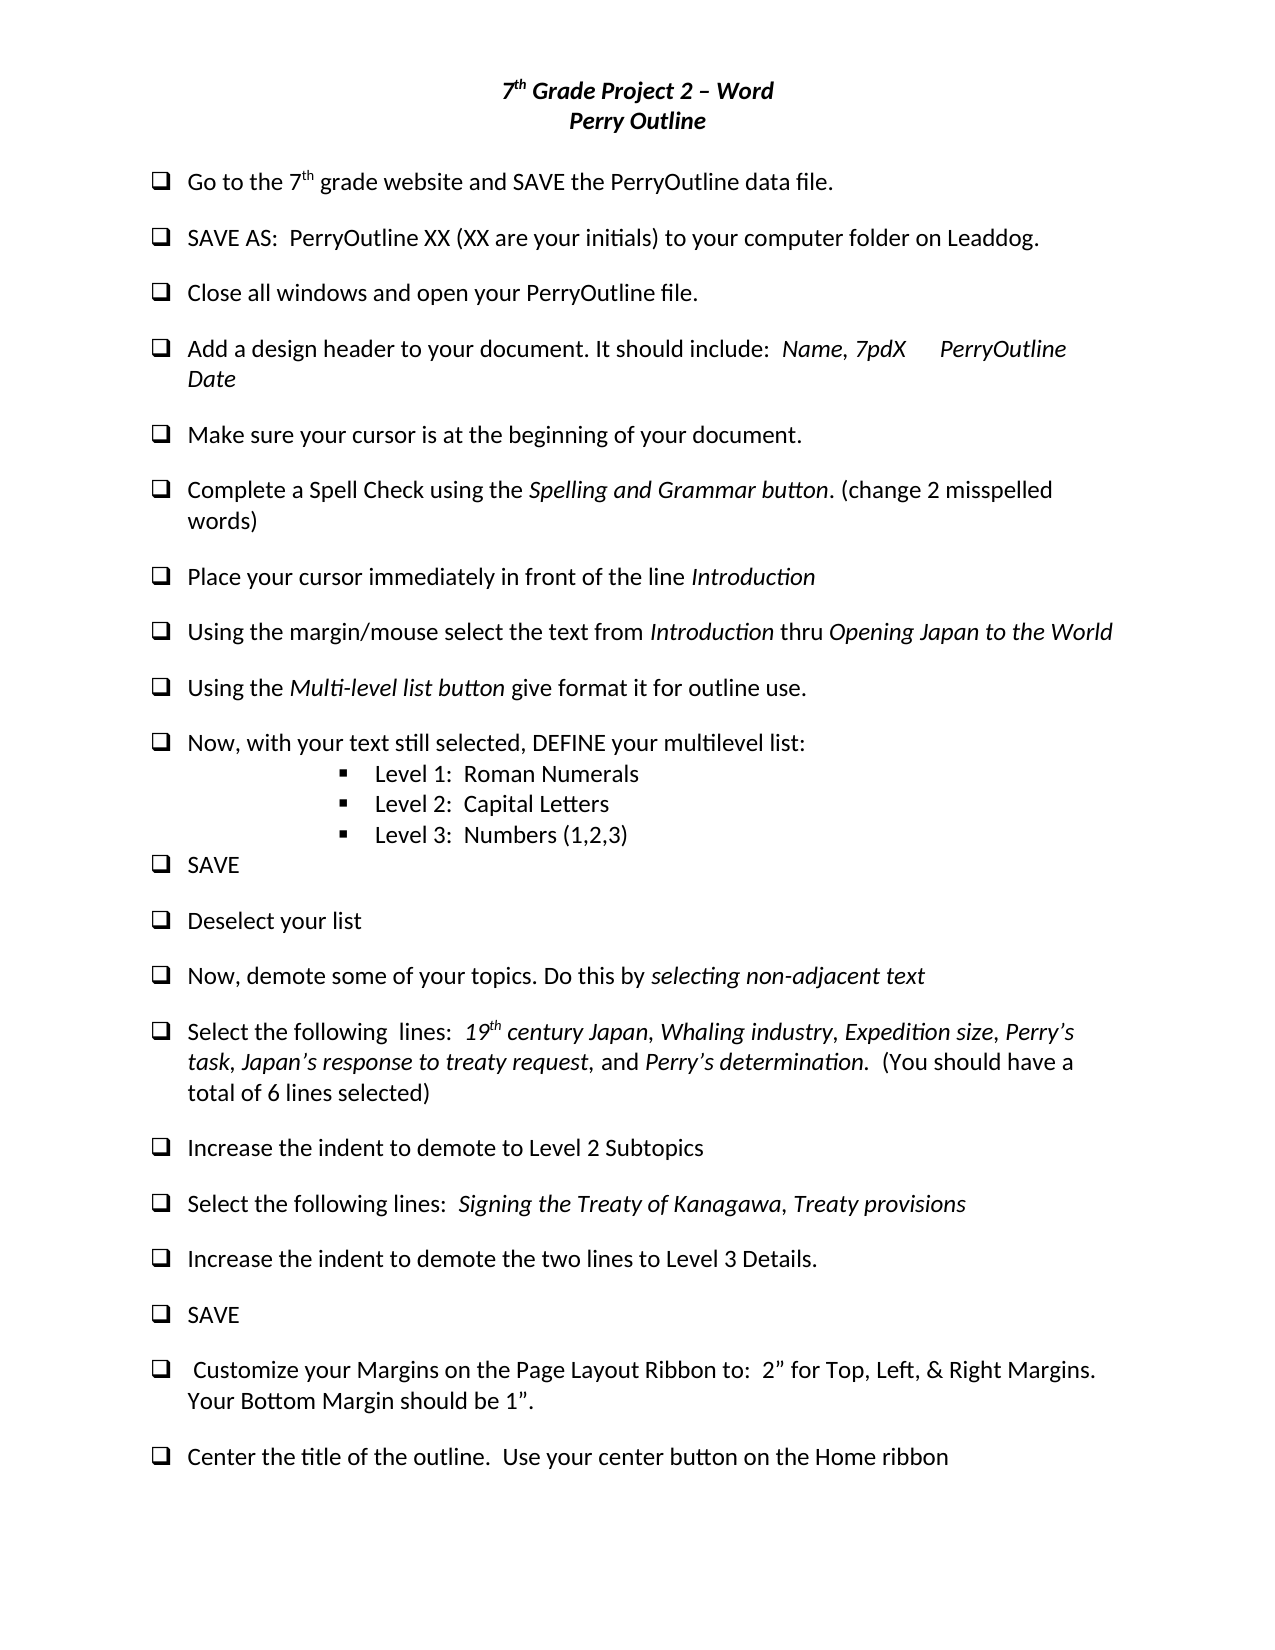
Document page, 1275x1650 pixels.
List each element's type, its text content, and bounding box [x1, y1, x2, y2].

list SAVE AS: PerryOutline XX (XX are your initials) to your computer folder on Leaddog. [150, 222, 1125, 253]
list Complete a Spell Check using the Spelling and Grammar button. (change 2 misspelled words) [150, 475, 1125, 536]
list Using the Multi-level list button give format it for outline use. [150, 672, 1125, 702]
list Increase the indent to demote the two lines to Level 3 Details. [150, 1243, 1125, 1274]
list Using the margin/mouse select the text from Introduction thru Opening Japan to the World [150, 616, 1125, 647]
list Make sure your cursor is at the beginning of your document. [150, 419, 1125, 450]
list Level 3: Numbers (1,2,3) [337, 819, 1125, 849]
list SAVE [150, 849, 1125, 880]
list Customize your Margins on the Page Layout Ribbon to: 2” for Top, Left, & Right Margins. Your Bottom Margin should be 1”. [150, 1354, 1125, 1416]
list Go to the 7th grade website and SAVE the PerryOutline data file. [150, 167, 1125, 197]
list Level 2: Capital Letters [337, 788, 1125, 819]
list Select the following lines: Signing the Treaty of Kanagawa, Treaty provisions [150, 1188, 1125, 1218]
list Close all windows and open your PerryOutline file. [150, 278, 1125, 308]
list Place your cursor immediately in front of the line Introduction [150, 561, 1125, 591]
list Center the title of the outline. Use your center button on the Home ribbon [150, 1441, 1125, 1471]
list SAVE [150, 1299, 1125, 1329]
list Increase the indent to demote to Level 2 Subtopics [150, 1132, 1125, 1163]
list Deselect your list [150, 905, 1125, 935]
list Now, with your text still selected, DEFINE your multilevel list: [150, 727, 1125, 758]
list Level 1: Roman Numerals [337, 758, 1125, 788]
list Now, demote some of your topics. Do this by selecting non-adjacent text [150, 960, 1125, 991]
list Select the following lines: 19th century Japan, Whaling industry, Expedition size, Perry’s task, Japan’s response to treaty request, and Perry’s determination. (You should have a total of 6 lines selected) [150, 1016, 1125, 1107]
list Add a design header to your document. It should include: Name, 7pdX PerryOutline Date [150, 333, 1125, 394]
